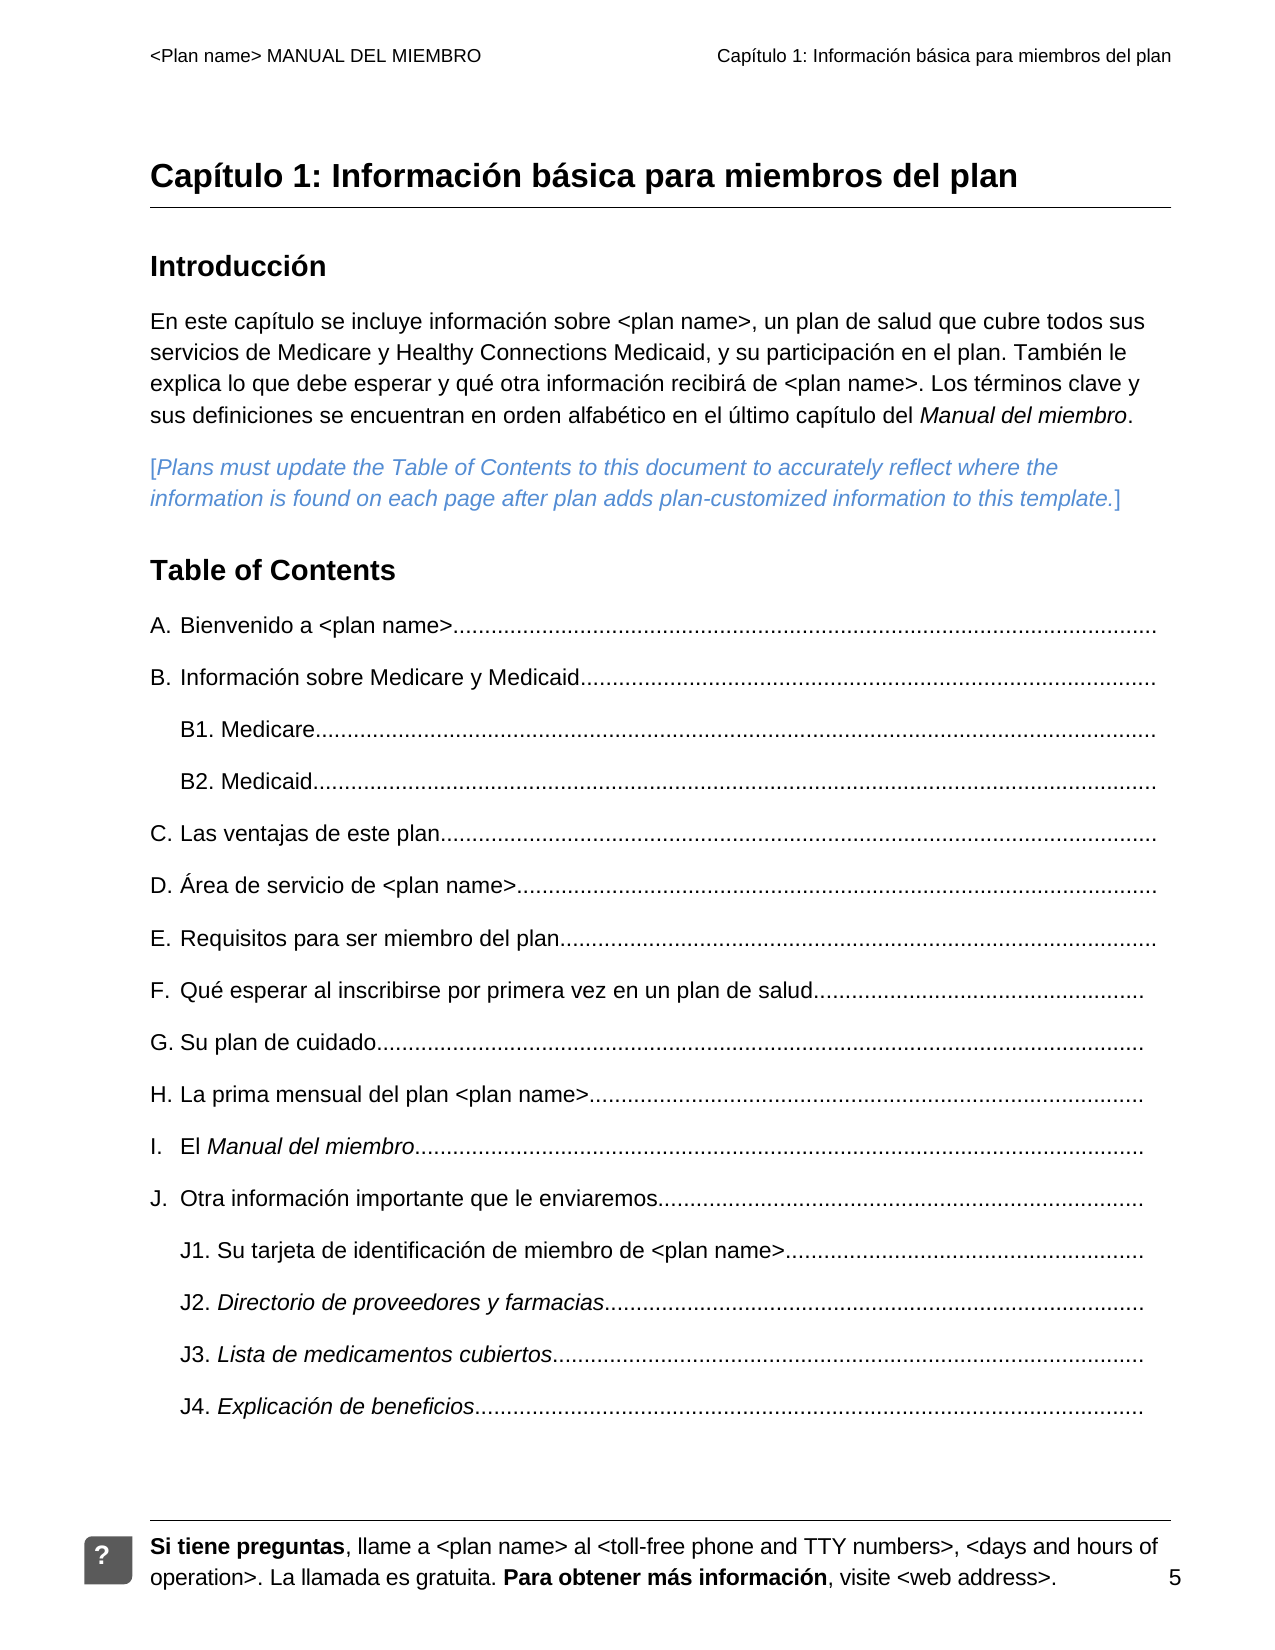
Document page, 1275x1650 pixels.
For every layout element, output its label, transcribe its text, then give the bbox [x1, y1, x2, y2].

text En este capítulo se incluye información sobre <plan name>, un plan de salud que cubre todos sus servicios de Medicare y Healthy Connections Medicaid, y su participación en el plan. También le explica lo que debe esperar y qué otra información recibirá de <plan name>. Los términos clave y sus definiciones se encuentran en orden alfabético en el último capítulo del Manual del miembro. [150, 304, 1171, 429]
text Capítulo 1: Información básica para miembros del plan [150, 157, 1171, 207]
text [Plans must update the Table of Contents to this document to accurately reflect where the information is found on each page after plan adds plan-customized information to this template.] [150, 450, 1171, 513]
text Introducción [150, 246, 1171, 283]
